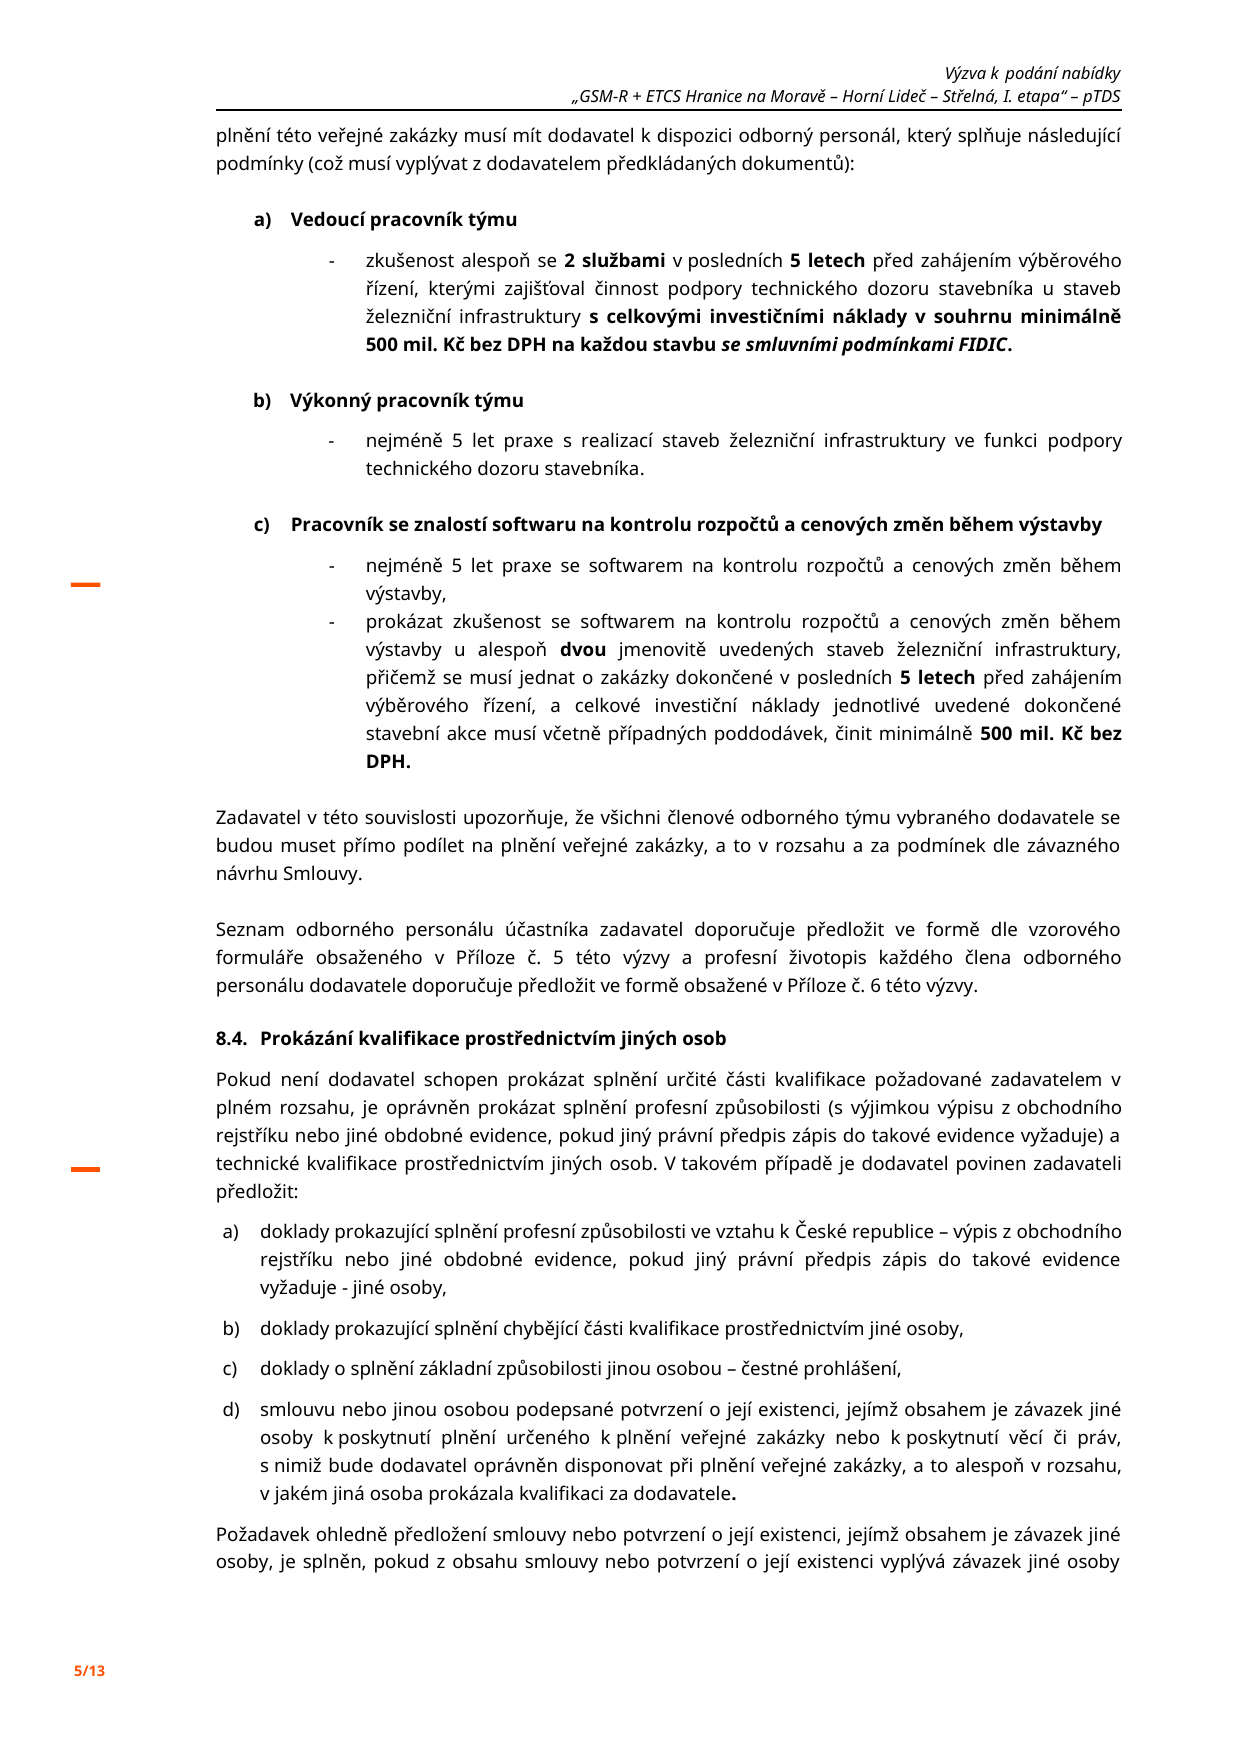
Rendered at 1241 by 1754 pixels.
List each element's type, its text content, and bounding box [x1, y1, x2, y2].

list Pracovník se znalostí softwaru na kontrolu rozpočtů a cenových změn během výstavby [253, 512, 1122, 537]
list Výkonný pracovník týmu [253, 387, 1122, 413]
list Prokázání kvalifikace prostřednictvím jiných osob [216, 1026, 1122, 1051]
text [216, 122, 1122, 176]
list nejméně 5 let praxe s realizací staveb železniční infrastruktury ve funkci podpory technického dozoru stavebníka. [328, 428, 1122, 481]
list smlouvu nebo jinou osobou podepsané potvrzení o její existenci, jejímž obsahem je závazek jiné osoby k poskytnutí plnění určeného k plnění veřejné zakázky nebo k poskytnutí věcí či práv, s nimiž bude dodavatel oprávněn disponovat při plnění veřejné zakázky, a to alespoň v rozsahu, v jakém jiná osoba prokázala kvalifikaci za dodavatele. [222, 1396, 1122, 1506]
list doklady o splnění základní způsobilosti jinou osobou – čestné prohlášení, [222, 1356, 1122, 1381]
list Vedoucí pracovník týmu [253, 206, 1122, 232]
text Zadavatel v této souvislosti upozorňuje, že všichni členové odborného týmu vybraného dodavatele se budou muset přímo podílet na plnění veřejné zakázky, a to v rozsahu a za podmínek dle závazného návrhu Smlouvy. [216, 804, 1122, 886]
text Pokud není dodavatel schopen prokázat splnění určité části kvalifikace požadované zadavatelem v plném rozsahu, je oprávněn prokázat splnění profesní způsobilosti (s výjimkou výpisu z obchodního rejstříku nebo jiné obdobné evidence, pokud jiný právní předpis zápis do takové evidence vyžaduje) a technické kvalifikace prostřednictvím jiných osob. V takovém případě je dodavatel povinen zadavateli předložit: [216, 1066, 1122, 1204]
list doklady prokazující splnění chybějící části kvalifikace prostřednictvím jiné osoby, [222, 1315, 1122, 1341]
list doklady prokazující splnění profesní způsobilosti ve vztahu k České republice – výpis z obchodního rejstříku nebo jiné obdobné evidence, pokud jiný právní předpis zápis do takové evidence vyžaduje - jiné osoby, [222, 1219, 1122, 1300]
list zkušenost alespoň se 2 službami v posledních 5 letech před zahájením výběrového řízení, kterými zajišťoval činnost podpory technického dozoru stavebníka u staveb železniční infrastruktury s celkovými investičními náklady v souhrnu minimálně 500 mil. Kč bez DPH na každou stavbu se smluvními podmínkami FIDIC. [328, 247, 1122, 357]
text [216, 1521, 1122, 1574]
list nejméně 5 let praxe se softwarem na kontrolu rozpočtů a cenových změn během výstavby, [328, 552, 1122, 606]
text Seznam odborného personálu účastníka zadavatel doporučuje předložit ve formě dle vzorového formuláře obsaženého v Příloze č. 5 této výzvy a profesní životopis každého člena odborného personálu dodavatele doporučuje předložit ve formě obsažené v Příloze č. 6 této výzvy. [216, 916, 1122, 998]
list prokázat zkušenost se softwarem na kontrolu rozpočtů a cenových změn během výstavby u alespoň dvou jmenovitě uvedených staveb železniční infrastruktury, přičemž se musí jednat o zakázky dokončené v posledních 5 letech před zahájením výběrového řízení, a celkové investiční náklady jednotlivé uvedené dokončené stavební akce musí včetně případných poddodávek, činit minimálně 500 mil. Kč bez DPH. [328, 608, 1122, 774]
